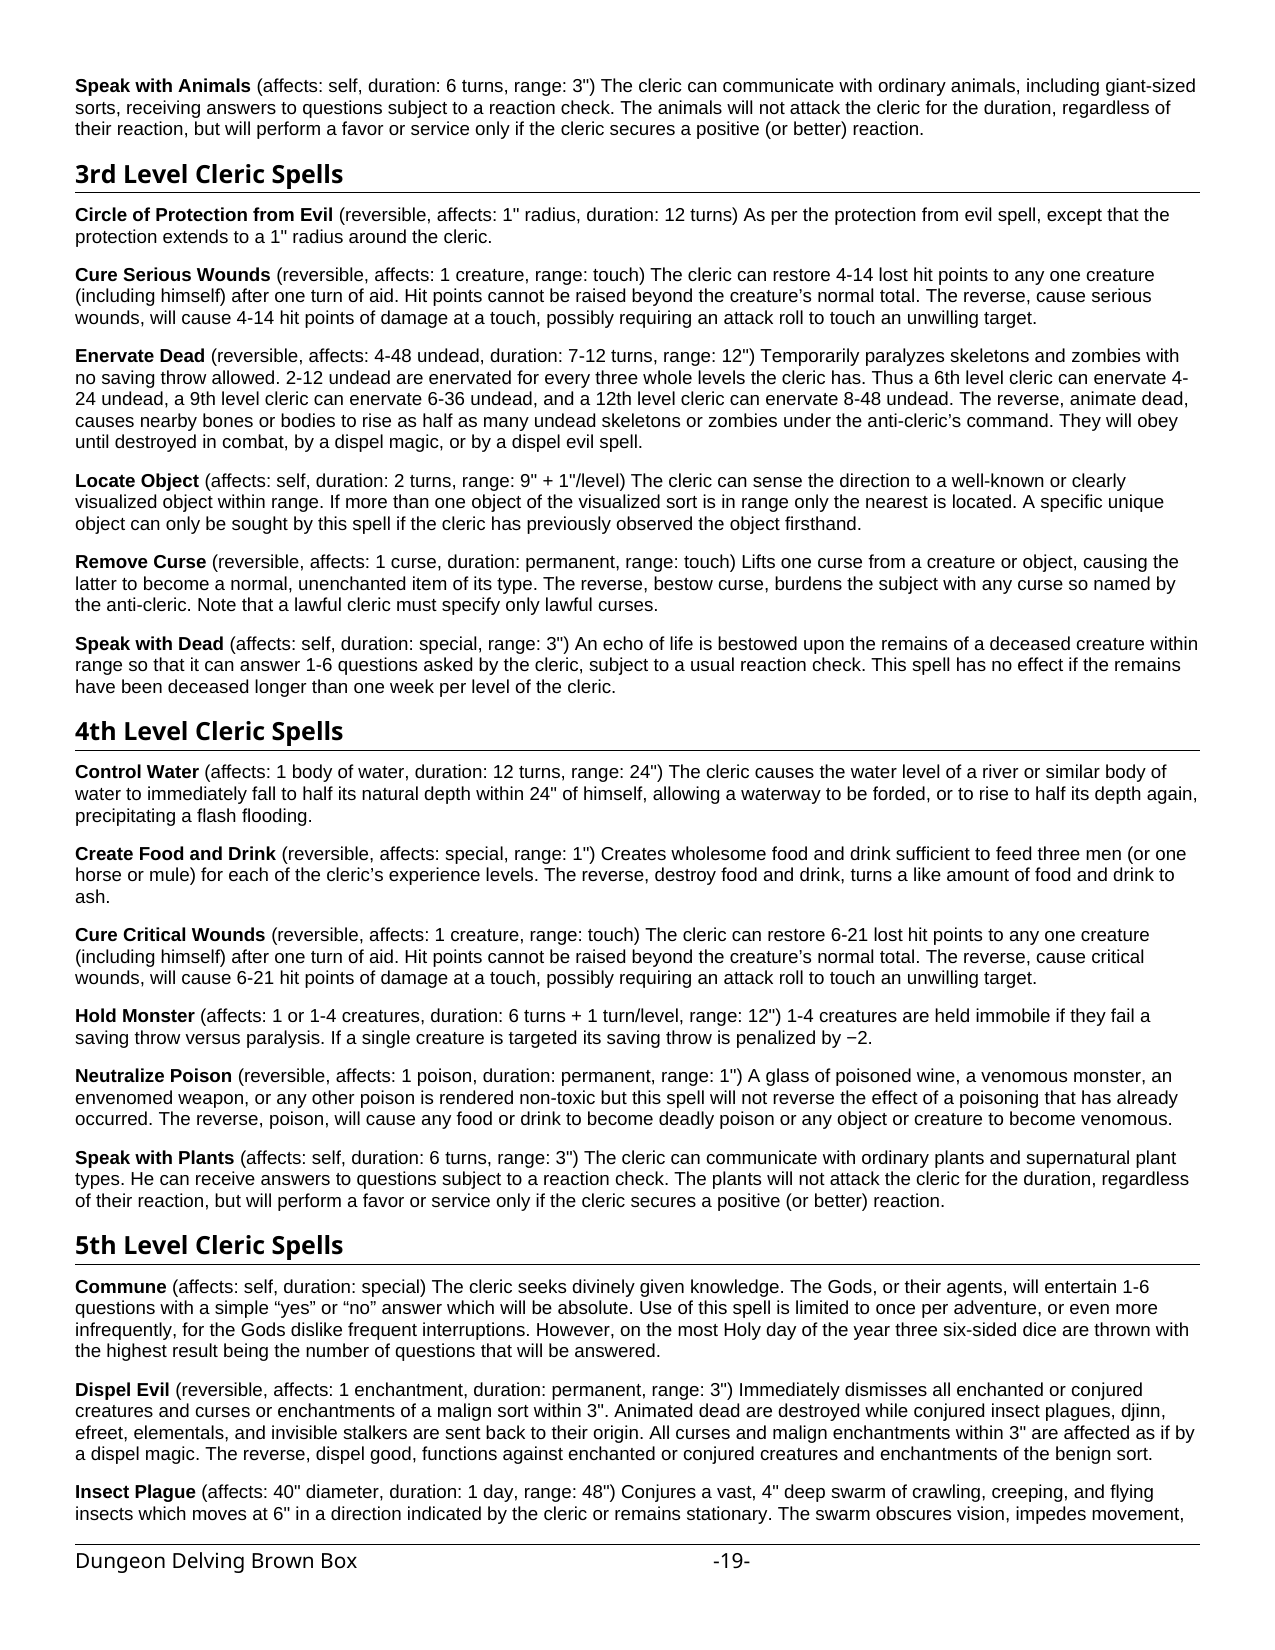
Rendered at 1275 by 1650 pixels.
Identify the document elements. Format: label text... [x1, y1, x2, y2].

text Speak with Dead (affects: self, duration: special, range: 3") An echo of life is bestowed upon the remains of a deceased creature within range so that it can answer 1-6 questions asked by the cleric, subject to a usual reaction check. This spell has no effect if the remains have been deceased longer than one week per level of the cleric. [75, 632, 1200, 697]
text Dispel Evil (reversible, affects: 1 enchantment, duration: permanent, range: 3") Immediately dismisses all enchanted or conjured creatures and curses or enchantments of a malign sort within 3". Animated dead are destroyed while conjured insect plagues, djinn, efreet, elementals, and invisible stalkers are sent back to their origin. All curses and malign enchantments within 3" are affected as if by a dispel magic. The reverse, dispel good, functions against enchanted or conjured creatures and enchantments of the benign sort. [75, 1378, 1200, 1464]
text Commune (affects: self, duration: special) The cleric seeks divinely given knowledge. The Gods, or their agents, will entertain 1-6 questions with a simple “yes” or “no” answer which will be absolute. Use of this spell is limited to once per adventure, or even more infrequently, for the Gods dislike frequent interruptions. However, on the most Holy day of the year three six-sided dice are thrown with the highest result being the number of questions that will be answered. [75, 1275, 1200, 1362]
subtitle 3rd Level Cleric Spells [75, 156, 1200, 192]
text Locate Object (affects: self, duration: 2 turns, range: 9" + 1"/level) The cleric can sense the direction to a well-known or clearly visualized object within range. If more than one object of the visualized sort is in range only the nearest is located. A specific unique object can only be sought by this spell if the cleric has previously observed the object firsthand. [75, 469, 1200, 534]
text Neutralize Poison (reversible, affects: 1 poison, duration: permanent, range: 1") A glass of poisoned wine, a venomous monster, an envenomed weapon, or any other poison is rendered non-toxic but this spell will not reverse the effect of a poisoning that has already occurred. The reverse, poison, will cause any food or drink to become deadly poison or any object or creature to become venomous. [75, 1065, 1200, 1130]
text Circle of Protection from Evil (reversible, affects: 1" radius, duration: 12 turns) As per the protection from evil spell, except that the protection extends to a 1" radius around the cleric. [75, 204, 1200, 247]
text Speak with Plants (affects: self, duration: 6 turns, range: 3") The cleric can communicate with ordinary plants and supernatural plant types. He can receive answers to questions subject to a reaction check. The plants will not attack the cleric for the duration, regardless of their reaction, but will perform a favor or service only if the cleric secures a positive (or better) reaction. [75, 1146, 1200, 1211]
text Enervate Dead (reversible, affects: 4-48 undead, duration: 7-12 turns, range: 12") Temporarily paralyzes skeletons and zombies with no saving throw allowed. 2-12 undead are enervated for every three whole levels the cleric has. Thus a 6th level cleric can enervate 4-24 undead, a 9th level cleric can enervate 6-36 undead, and a 12th level cleric can enervate 8-48 undead. The reverse, animate dead, causes nearby bones or bodies to rise as half as many undead skeletons or zombies under the anti-cleric’s command. They will obey until destroyed in combat, by a dispel magic, or by a dispel evil spell. [75, 345, 1200, 453]
text Create Food and Drink (reversible, affects: special, range: 1") Creates wholesome food and drink sufficient to feed three men (or one horse or mule) for each of the cleric’s experience levels. The reverse, destroy food and drink, turns a like amount of food and drink to ash. [75, 843, 1200, 907]
text Cure Critical Wounds (reversible, affects: 1 creature, range: touch) The cleric can restore 6-21 lost hit points to any one creature (including himself) after one turn of aid. Hit points cannot be raised beyond the creature’s normal total. The reverse, cause critical wounds, will cause 6-21 hit points of damage at a touch, possibly requiring an attack roll to touch an unwilling target. [75, 924, 1200, 989]
text Speak with Animals (affects: self, duration: 6 turns, range: 3") The cleric can communicate with ordinary animals, including giant-sized sorts, receiving answers to questions subject to a reaction check. The animals will not attack the cleric for the duration, regardless of their reaction, but will perform a favor or service only if the cleric secures a positive (or better) reaction. [75, 75, 1200, 140]
subtitle 5th Level Cleric Spells [75, 1228, 1200, 1264]
text Remove Curse (reversible, affects: 1 curse, duration: permanent, range: touch) Lifts one curse from a creature or object, causing the latter to become a normal, unenchanted item of its type. The reverse, bestow curse, burdens the subject with any curse so named by the anti-cleric. Note that a lawful cleric must specify only lawful curses. [75, 551, 1200, 616]
text Hold Monster (affects: 1 or 1-4 creatures, duration: 6 turns + 1 turn/level, range: 12") 1-4 creatures are held immobile if they fail a saving throw versus paralysis. If a single creature is targeted its saving throw is penalized by −2. [75, 1005, 1200, 1048]
subtitle 4th Level Cleric Spells [75, 714, 1200, 750]
text Control Water (affects: 1 body of water, duration: 12 turns, range: 24") The cleric causes the water level of a river or similar body of water to immediately fall to half its natural depth within 24" of himself, allowing a waterway to be forded, or to rise to half its depth again, precipitating a flash flooding. [75, 761, 1200, 826]
text Cure Serious Wounds (reversible, affects: 1 creature, range: touch) The cleric can restore 4-14 lost hit points to any one creature (including himself) after one turn of aid. Hit points cannot be raised beyond the creature’s normal total. The reverse, cause serious wounds, will cause 4-14 hit points of damage at a touch, possibly requiring an attack roll to touch an unwilling target. [75, 264, 1200, 328]
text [75, 1481, 1200, 1524]
